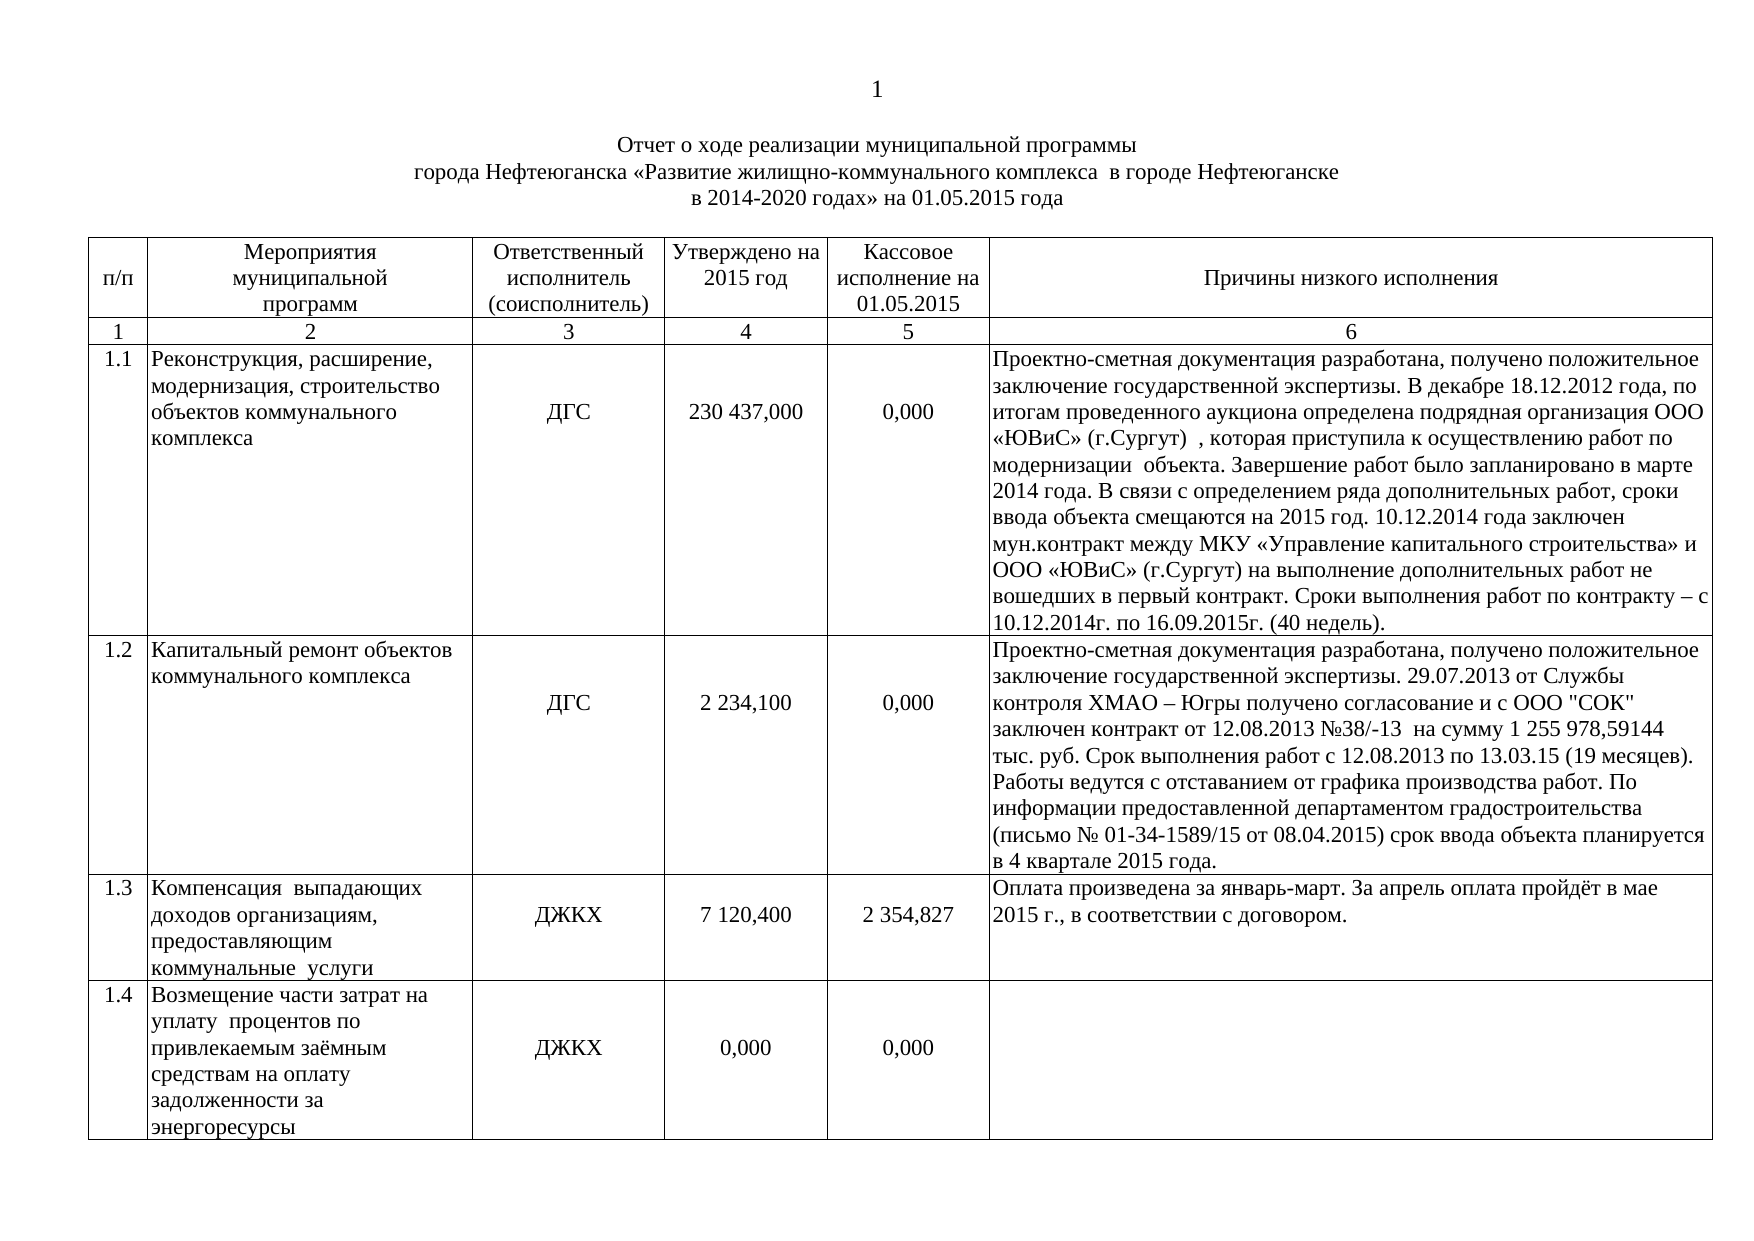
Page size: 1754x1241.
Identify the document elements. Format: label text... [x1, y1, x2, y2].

table_cell 0,000 [665, 981, 827, 1139]
table_cell 1.4 [89, 981, 147, 1139]
table_cell Проектно-сметная документация разработана, получено положительное заключение государственной экспертизы. 29.07.2013 от Службы контроля ХМАО – Югры получено согласование и с ООО "СОК" заключен контракт от 12.08.2013 №38/-13 на сумму 1 255 978,59144 тыс. руб. Срок выполнения работ с 12.08.2013 по 13.03.15 (19 месяцев). Работы ведутся с отставанием от графика производства работ. По информации предоставленной департаментом градостроительства (письмо № 01-34-1589/15 от 08.04.2015) срок ввода объекта планируется в 4 квартале 2015 года. [990, 636, 1712, 873]
table_cell 0,000 [828, 345, 989, 635]
table_cell 1.3 [89, 875, 147, 980]
table_header п/п [89, 238, 147, 317]
table_header Утверждено на 2015 год [665, 238, 827, 317]
table_cell ДГС [473, 636, 664, 873]
table_cell ДЖКХ [473, 875, 664, 980]
table_cell [990, 981, 1712, 1139]
table_cell 1.1 [89, 345, 147, 635]
table_header Мероприятия муниципальной программ [148, 238, 472, 317]
table_cell 1 [89, 318, 147, 344]
table_cell 0,000 [828, 981, 989, 1139]
table_cell 5 [828, 318, 989, 344]
table_cell Оплата произведена за январь-март. За апрель оплата пройдёт в мае 2015 г., в соответствии с договором. [990, 875, 1712, 980]
table_cell Проектно-сметная документация разработана, получено положительное заключение государственной экспертизы. В декабре 18.12.2012 года, по итогам проведенного аукциона определена подрядная организация ООО «ЮВиС» (г.Сургут) , которая приступила к осуществлению работ по модернизации объекта. Завершение работ было запланировано в марте 2014 года. В связи с определением ряда дополнительных работ, сроки ввода объекта смещаются на 2015 год. 10.12.2014 года заключен мун.контракт между МКУ «Управление капитального строительства» и ООО «ЮВиС» (г.Сургут) на выполнение дополнительных работ не вошедших в первый контракт. Сроки выполнения работ по контракту – с 10.12.2014г. по 16.09.2015г. (40 недель). [990, 345, 1712, 635]
table_cell 2 [148, 318, 472, 344]
table_cell 2 234,100 [665, 636, 827, 873]
table_cell 2 354,827 [828, 875, 989, 980]
table_cell 1.2 [89, 636, 147, 873]
table_cell 230 437,000 [665, 345, 827, 635]
text Отчет о ходе реализации муниципальной программы [89, 131, 1665, 158]
table_cell 7 120,400 [665, 875, 827, 980]
table_cell 0,000 [828, 636, 989, 873]
table_header Причины низкого исполнения [990, 238, 1712, 317]
table_cell 4 [665, 318, 827, 344]
table_cell Реконструкция, расширение, модернизация, строительство объектов коммунального комплекса [148, 345, 472, 635]
text в 2014-2020 годах» на 01.05.2015 года [89, 184, 1665, 210]
table_header Ответственный исполнитель (соисполнитель) [473, 238, 664, 317]
table_cell ДГС [473, 345, 664, 635]
table_cell Компенсация выпадающих доходов организациям, предоставляющим коммунальные услуги [148, 875, 472, 980]
table_cell Капитальный ремонт объектов коммунального комплекса [148, 636, 472, 873]
table_header Кассовое исполнение на 01.05.2015 [828, 238, 989, 317]
table_cell ДЖКХ [473, 981, 664, 1139]
table_cell 6 [990, 318, 1712, 344]
text города Нефтеюганска «Развитие жилищно-коммунального комплекса в городе Нефтеюганске [89, 158, 1665, 184]
table_cell Возмещение части затрат на уплату процентов по привлекаемым заёмным средствам на оплату задолженности за энергоресурсы [148, 981, 472, 1139]
table_cell 3 [473, 318, 664, 344]
